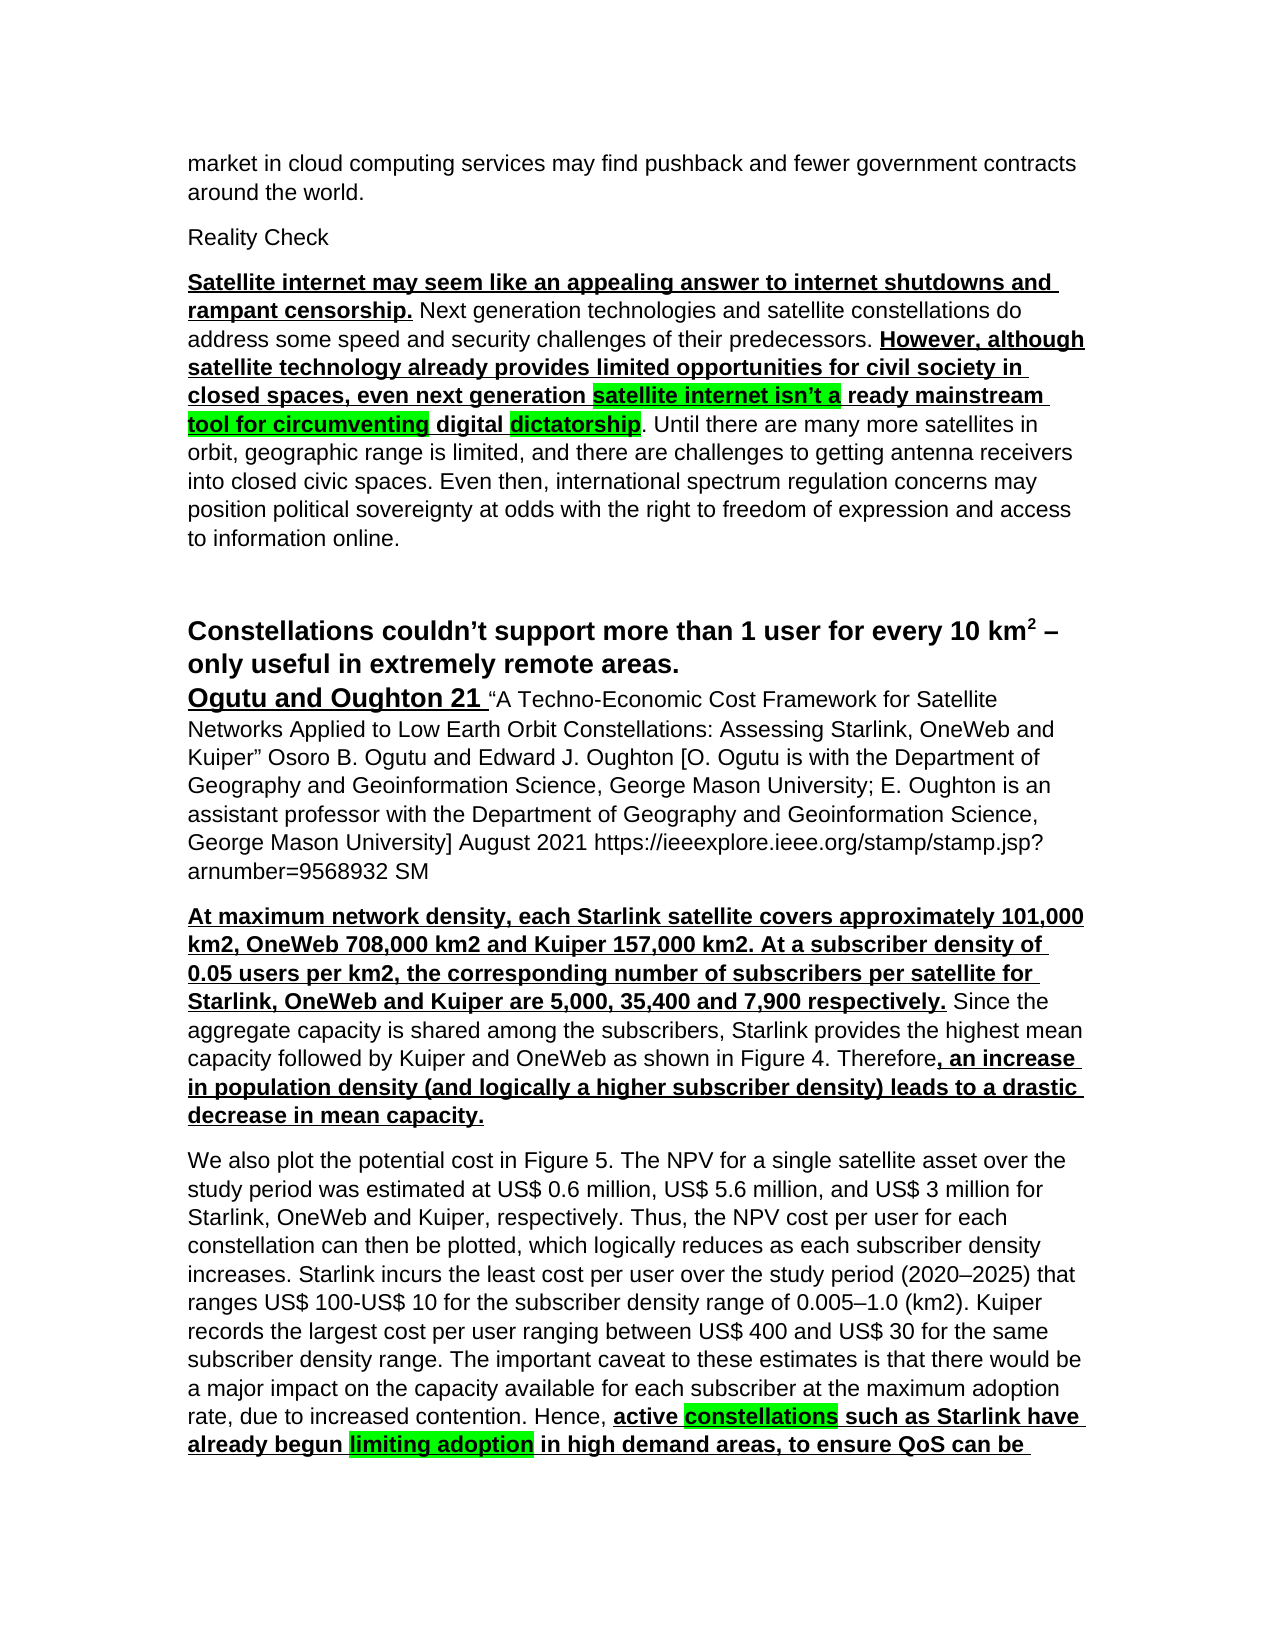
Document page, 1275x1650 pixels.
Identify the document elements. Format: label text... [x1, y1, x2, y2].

text Reality Check [187, 223, 1087, 250]
text Satellite internet may seem like an appealing answer to internet shutdowns and rampant censorship. Next generation technologies and satellite constellations do address some speed and security challenges of their predecessors. However, although satellite technology already provides limited opportunities for civil society in closed spaces, even next generation satellite internet isn’t a ready mainstream tool for circumventing digital dictatorship. Until there are many more satellites in orbit, geographic range is limited, and there are challenges to getting antenna receivers into closed civic spaces. Even then, international spectrum regulation concerns may position political sovereignty at odds with the right to freedom of expression and access to information online. [187, 269, 1087, 551]
subtitle Constellations couldn’t support more than 1 user for every 10 km2 – only useful in extremely remote areas. [187, 615, 1087, 680]
text At maximum network density, each Starlink satellite covers approximately 101,000 km2, OneWeb 708,000 km2 and Kuiper 157,000 km2. At a subscriber density of 0.05 users per km2, the corresponding number of subscribers per satellite for Starlink, OneWeb and Kuiper are 5,000, 35,400 and 7,900 respectively. Since the aggregate capacity is shared among the subscribers, Starlink provides the highest mean capacity followed by Kuiper and OneWeb as shown in Figure 4. Therefore, an increase in population density (and logically a higher subscriber density) leads to a drastic decrease in mean capacity. [187, 903, 1087, 1128]
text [187, 150, 1087, 205]
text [187, 1147, 1087, 1458]
text Ogutu and Oughton 21 “A Techno-Economic Cost Framework for Satellite Networks Applied to Low Earth Orbit Constellations: Assessing Starlink, OneWeb and Kuiper” Osoro B. Ogutu and Edward J. Oughton [O. Ogutu is with the Department of Geography and Geoinformation Science, George Mason University; E. Oughton is an assistant professor with the Department of Geography and Geoinformation Science, George Mason University] August 2021 https://ieeexplore.ieee.org/stamp/stamp.jsp?arnumber=9568932 SM [187, 682, 1087, 884]
